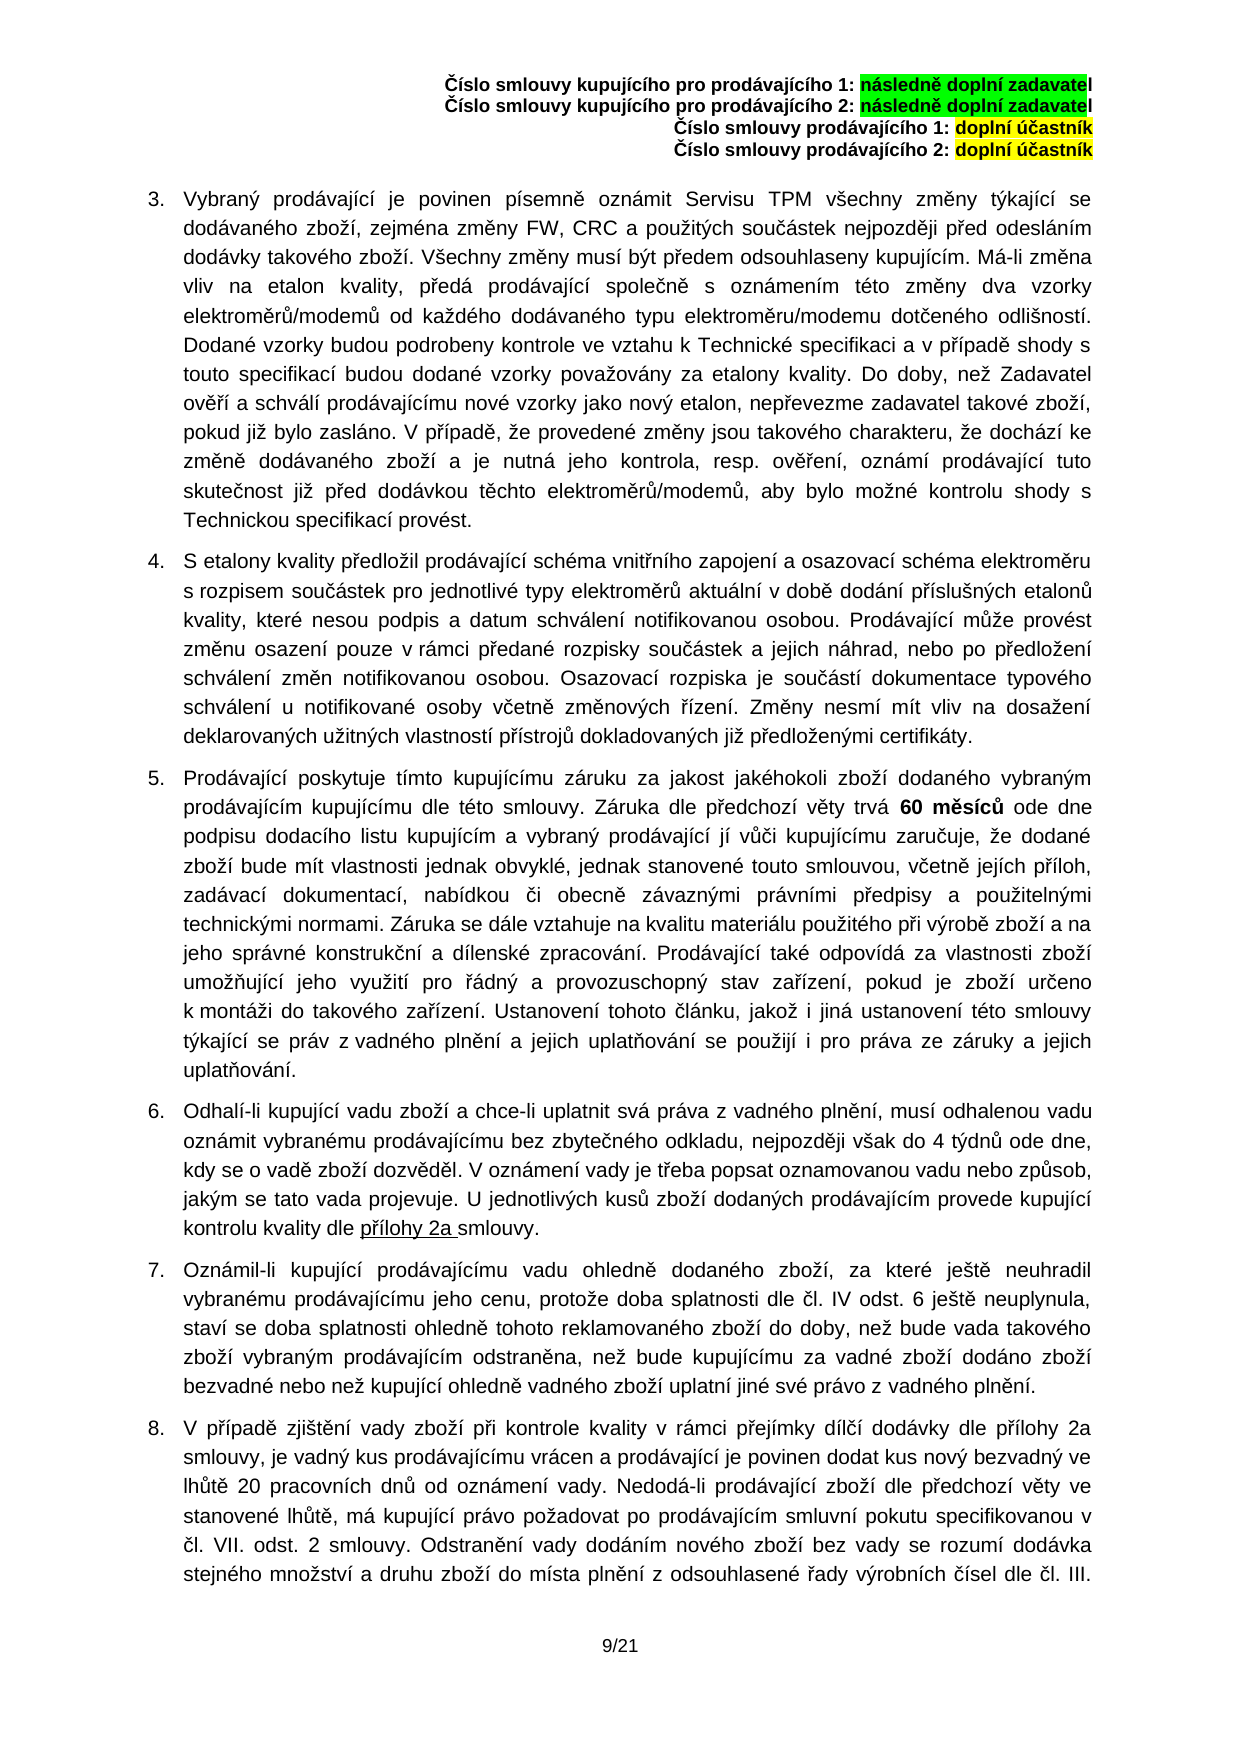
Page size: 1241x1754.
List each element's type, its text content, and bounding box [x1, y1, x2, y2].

list Odhalí-li kupující vadu zboží a chce-li uplatnit svá práva z vadného plnění, musí odhalenou vadu oznámit vybranému prodávajícímu bez zbytečného odkladu, nejpozději však do 4 týdnů ode dne, kdy se o vadě zboží dozvěděl. V oznámení vady je třeba popsat oznamovanou vadu nebo způsob, jakým se tato vada projevuje. U jednotlivých kusů zboží dodaných prodávajícím provede kupující kontrolu kvality dle přílohy 2a smlouvy. [148, 1094, 1093, 1240]
list Vybraný prodávající je povinen písemně oznámit Servisu TPM všechny změny týkající se dodávaného zboží, zejména změny FW, CRC a použitých součástek nejpozději před odesláním dodávky takového zboží. Všechny změny musí být předem odsouhlaseny kupujícím. Má-li změna vliv na etalon kvality, předá prodávající společně s oznámením této změny dva vzorky elektroměrů/modemů od každého dodávaného typu elektroměru/modemu dotčeného odlišností. Dodané vzorky budou podrobeny kontrole ve vztahu k Technické specifikaci a v případě shody s touto specifikací budou dodané vzorky považovány za etalony kvality. Do doby, než Zadavatel ověří a schválí prodávajícímu nové vzorky jako nový etalon, nepřevezme zadavatel takové zboží, pokud již bylo zasláno. V případě, že provedené změny jsou takového charakteru, že dochází ke změně dodávaného zboží a je nutná jeho kontrola, resp. ověření, oznámí prodávající tuto skutečnost již před dodávkou těchto elektroměrů/modemů, aby bylo možné kontrolu shody s Technickou specifikací provést. [148, 182, 1093, 532]
list Oznámil-li kupující prodávajícímu vadu ohledně dodaného zboží, za které ještě neuhradil vybranému prodávajícímu jeho cenu, protože doba splatnosti dle čl. IV odst. 6 ještě neuplynula, staví se doba splatnosti ohledně tohoto reklamovaného zboží do doby, než bude vada takového zboží vybraným prodávajícím odstraněna, než bude kupujícímu za vadné zboží dodáno zboží bezvadné nebo než kupující ohledně vadného zboží uplatní jiné své právo z vadného plnění. [148, 1252, 1093, 1398]
list Prodávající poskytuje tímto kupujícímu záruku za jakost jakéhokoli zboží dodaného vybraným prodávajícím kupujícímu dle této smlouvy. Záruka dle předchozí věty trvá 60 měsíců ode dne podpisu dodacího listu kupujícím a vybraný prodávající jí vůči kupujícímu zaručuje, že dodané zboží bude mít vlastnosti jednak obvyklé, jednak stanovené touto smlouvou, včetně jejích příloh, zadávací dokumentací, nabídkou či obecně závaznými právními předpisy a použitelnými technickými normami. Záruka se dále vztahuje na kvalitu materiálu použitého při výrobě zboží a na jeho správné konstrukční a dílenské zpracování. Prodávající také odpovídá za vlastnosti zboží umožňující jeho využití pro řádný a provozuschopný stav zařízení, pokud je zboží určeno k montáži do takového zařízení. Ustanovení tohoto článku, jakož i jiná ustanovení této smlouvy týkající se práv z vadného plnění a jejich uplatňování se použijí i pro práva ze záruky a jejich uplatňování. [148, 761, 1093, 1082]
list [148, 1411, 1093, 1586]
list S etalony kvality předložil prodávající schéma vnitřního zapojení a osazovací schéma elektroměru s rozpisem součástek pro jednotlivé typy elektroměrů aktuální v době dodání příslušných etalonů kvality, které nesou podpis a datum schválení notifikovanou osobou. Prodávající může provést změnu osazení pouze v rámci předané rozpisky součástek a jejich náhrad, nebo po předložení schválení změn notifikovanou osobou. Osazovací rozpiska je součástí dokumentace typového schválení u notifikované osoby včetně změnových řízení. Změny nesmí mít vliv na dosažení deklarovaných užitných vlastností přístrojů dokladovaných již předloženými certifikáty. [148, 544, 1093, 748]
